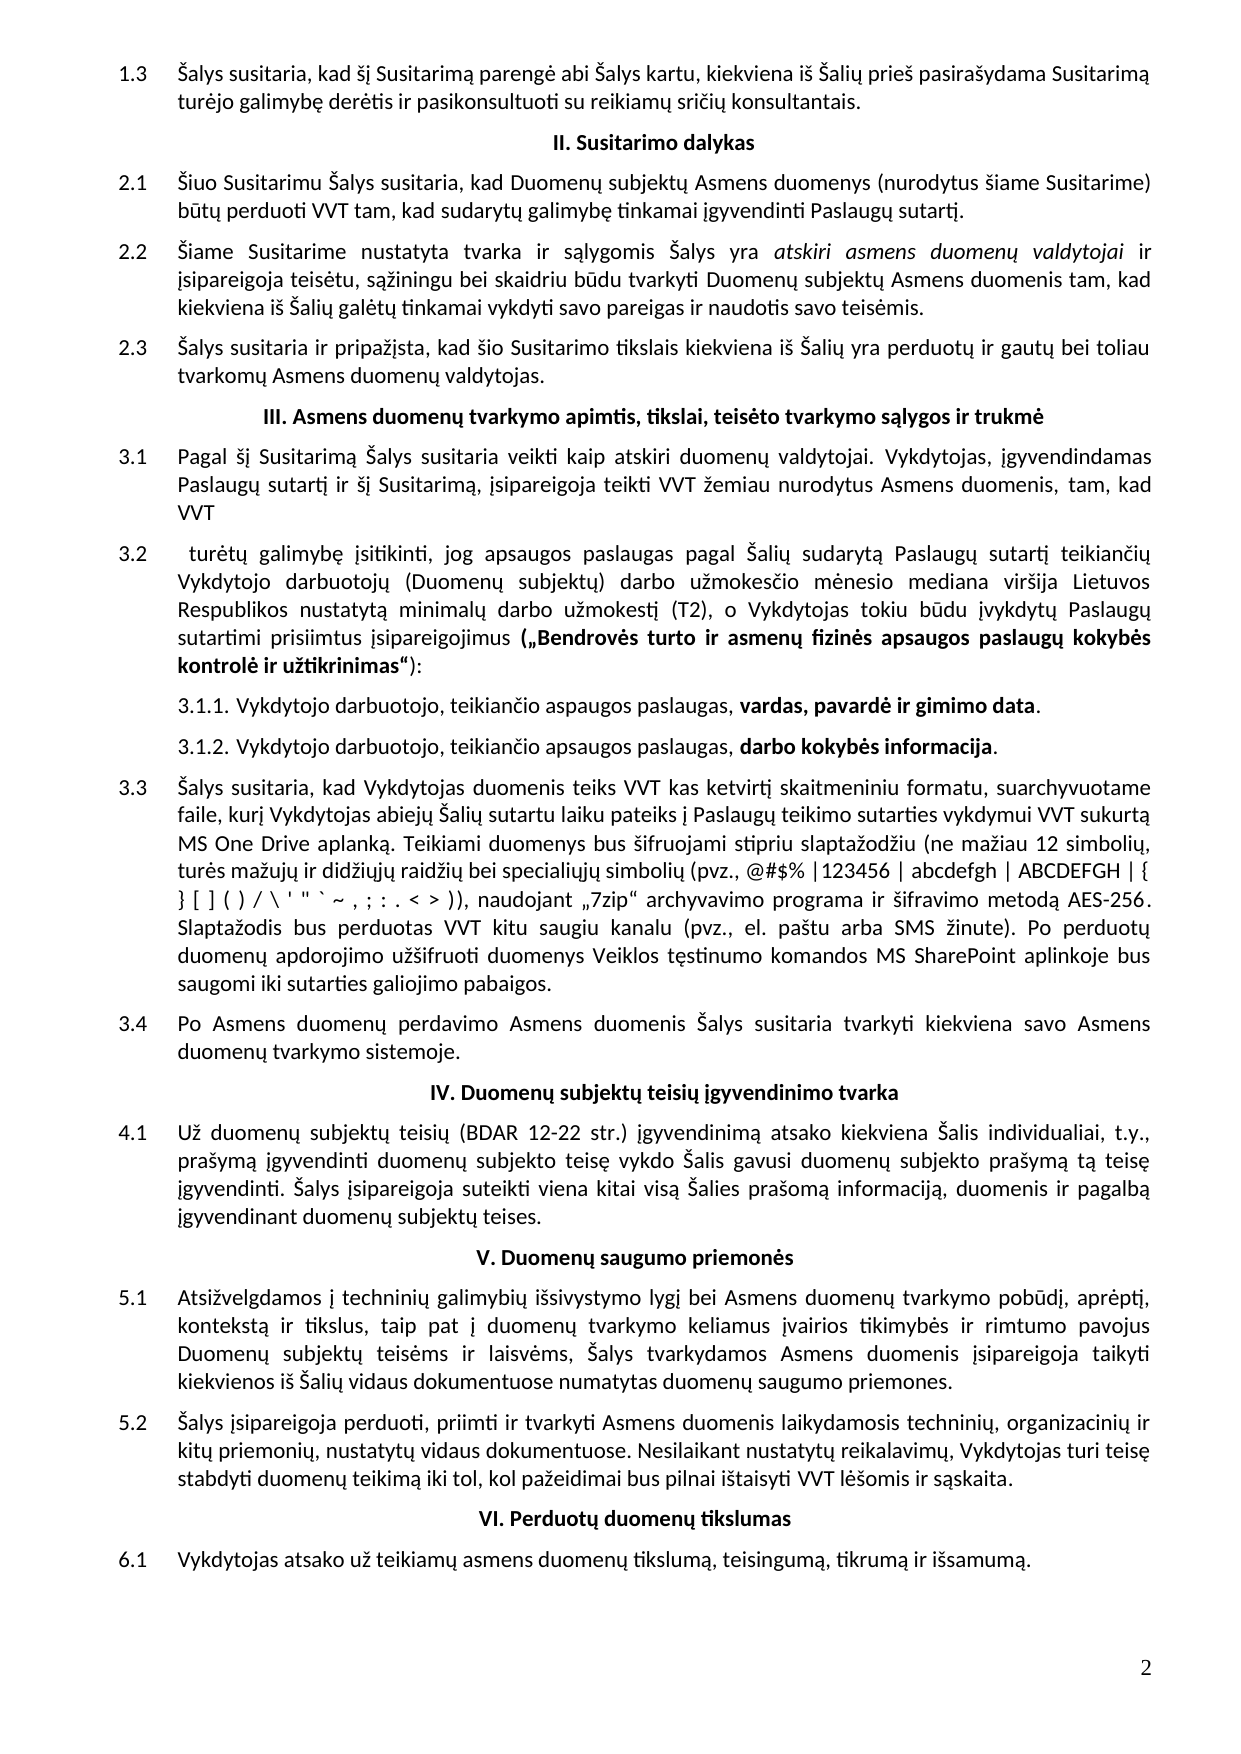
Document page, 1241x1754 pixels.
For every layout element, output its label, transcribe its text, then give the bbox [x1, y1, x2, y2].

list Pagal šį Susitarimą Šalys susitaria veikti kaip atskiri duomenų valdytojai. Vykdytojas, įgyvendindamas Paslaugų sutartį ir šį Susitarimą, įsipareigoja teikti VVT žemiau nurodytus Asmens duomenis, tam, kad VVT [118, 442, 1152, 526]
list Šalys susitaria, kad Vykdytojas duomenis teiks VVT kas ketvirtį skaitmeniniu formatu, suarchyvuotame faile, kurį Vykdytojas abiejų Šalių sutartu laiku pateiks į Paslaugų teikimo sutarties vykdymui VVT sukurtą MS One Drive aplanką. Teikiami duomenys bus šifruojami stipriu slaptažodžiu (ne mažiau 12 simbolių, turės mažujų ir didžiųjų raidžių bei specialiųjų simbolių (pvz., @#$% |123456 | abcdefgh | ABCDEFGH | { } [ ] ( ) / \ ' " ` ~ , ; : . < > )), naudojant „7zip“ archyvavimo programa ir šifravimo metodą AES-256. Slaptažodis bus perduotas VVT kitu saugiu kanalu (pvz., el. paštu arba SMS žinute). Po perduotų duomenų apdorojimo užšifruoti duomenys Veiklos tęstinumo komandos MS SharePoint aplinkoje bus saugomi iki sutarties galiojimo pabaigos. [118, 773, 1152, 997]
list Vykdytojo darbuotojo, teikiančio apsaugos paslaugas, darbo kokybės informacija. [177, 732, 1152, 760]
list Šiuo Susitarimu Šalys susitaria, kad Duomenų subjektų Asmens duomenys (nurodytus šiame Susitarime) būtų perduoti VVT tam, kad sudarytų galimybę tinkamai įgyvendinti Paslaugų sutartį. [118, 168, 1152, 224]
list IV. Duomenų subjektų teisių įgyvendinimo tvarka [177, 1078, 1152, 1106]
list Atsižvelgdamos į techninių galimybių išsivystymo lygį bei Asmens duomenų tvarkymo pobūdį, aprėptį, kontekstą ir tikslus, taip pat į duomenų tvarkymo keliamus įvairios tikimybės ir rimtumo pavojus Duomenų subjektų teisėms ir laisvėms, Šalys tvarkydamos Asmens duomenis įsipareigoja taikyti kiekvienos iš Šalių vidaus dokumentuose numatytas duomenų saugumo priemones. [118, 1283, 1152, 1396]
list Po Asmens duomenų perdavimo Asmens duomenis Šalys susitaria tvarkyti kiekviena savo Asmens duomenų tvarkymo sistemoje. [118, 1009, 1152, 1065]
list Šalys susitaria, kad šį Susitarimą parengė abi Šalys kartu, kiekviena iš Šalių prieš pasirašydama Susitarimą turėjo galimybę derėtis ir pasikonsultuoti su reikiamų sričių konsultantais. [118, 59, 1152, 115]
list turėtų galimybę įsitikinti, jog apsaugos paslaugas pagal Šalių sudarytą Paslaugų sutartį teikiančių Vykdytojo darbuotojų (Duomenų subjektų) darbo užmokesčio mėnesio mediana viršija Lietuvos Respublikos nustatytą minimalų darbo užmokestį (T2), o Vykdytojas tokiu būdu įvykdytų Paslaugų sutartimi prisiimtus įsipareigojimus („Bendrovės turto ir asmenų fizinės apsaugos paslaugų kokybės kontrolė ir užtikrinimas“): [118, 539, 1152, 679]
text VI. Perduotų duomenų tikslumas [118, 1504, 1152, 1533]
list Vykdytojo darbuotojo, teikiančio aspaugos paslaugas, vardas, pavardė ir gimimo data. [177, 692, 1152, 719]
text V. Duomenų saugumo priemonės [118, 1243, 1152, 1271]
list Šalys susitaria ir pripažįsta, kad šio Susitarimo tikslais kiekviena iš Šalių yra perduotų ir gautų bei toliau tvarkomų Asmens duomenų valdytojas. [118, 333, 1152, 389]
list Už duomenų subjektų teisių (BDAR 12-22 str.) įgyvendinimą atsako kiekviena Šalis individualiai, t.y., prašymą įgyvendinti duomenų subjekto teisę vykdo Šalis gavusi duomenų subjekto prašymą tą teisę įgyvendinti. Šalys įsipareigoja suteikti viena kitai visą Šalies prašomą informaciją, duomenis ir pagalbą įgyvendinant duomenų subjektų teises. [118, 1118, 1152, 1230]
text III. Asmens duomenų tvarkymo apimtis, tikslai, teisėto tvarkymo sąlygos ir trukmė [156, 402, 1152, 430]
text II. Susitarimo dalykas [156, 128, 1152, 156]
list Šiame Susitarime nustatyta tvarka ir sąlygomis Šalys yra atskiri asmens duomenų valdytojai ir įsipareigoja teisėtu, sąžiningu bei skaidriu būdu tvarkyti Duomenų subjektų Asmens duomenis tam, kad kiekviena iš Šalių galėtų tinkamai vykdyti savo pareigas ir naudotis savo teisėmis. [118, 237, 1152, 321]
list Vykdytojas atsako už teikiamų asmens duomenų tikslumą, teisingumą, tikrumą ir išsamumą. [118, 1545, 1152, 1573]
list Šalys įsipareigoja perduoti, priimti ir tvarkyti Asmens duomenis laikydamosis techninių, organizacinių ir kitų priemonių, nustatytų vidaus dokumentuose. Nesilaikant nustatytų reikalavimų, Vykdytojas turi teisę stabdyti duomenų teikimą iki tol, kol pažeidimai bus pilnai ištaisyti VVT lėšomis ir sąskaita. [118, 1408, 1152, 1492]
